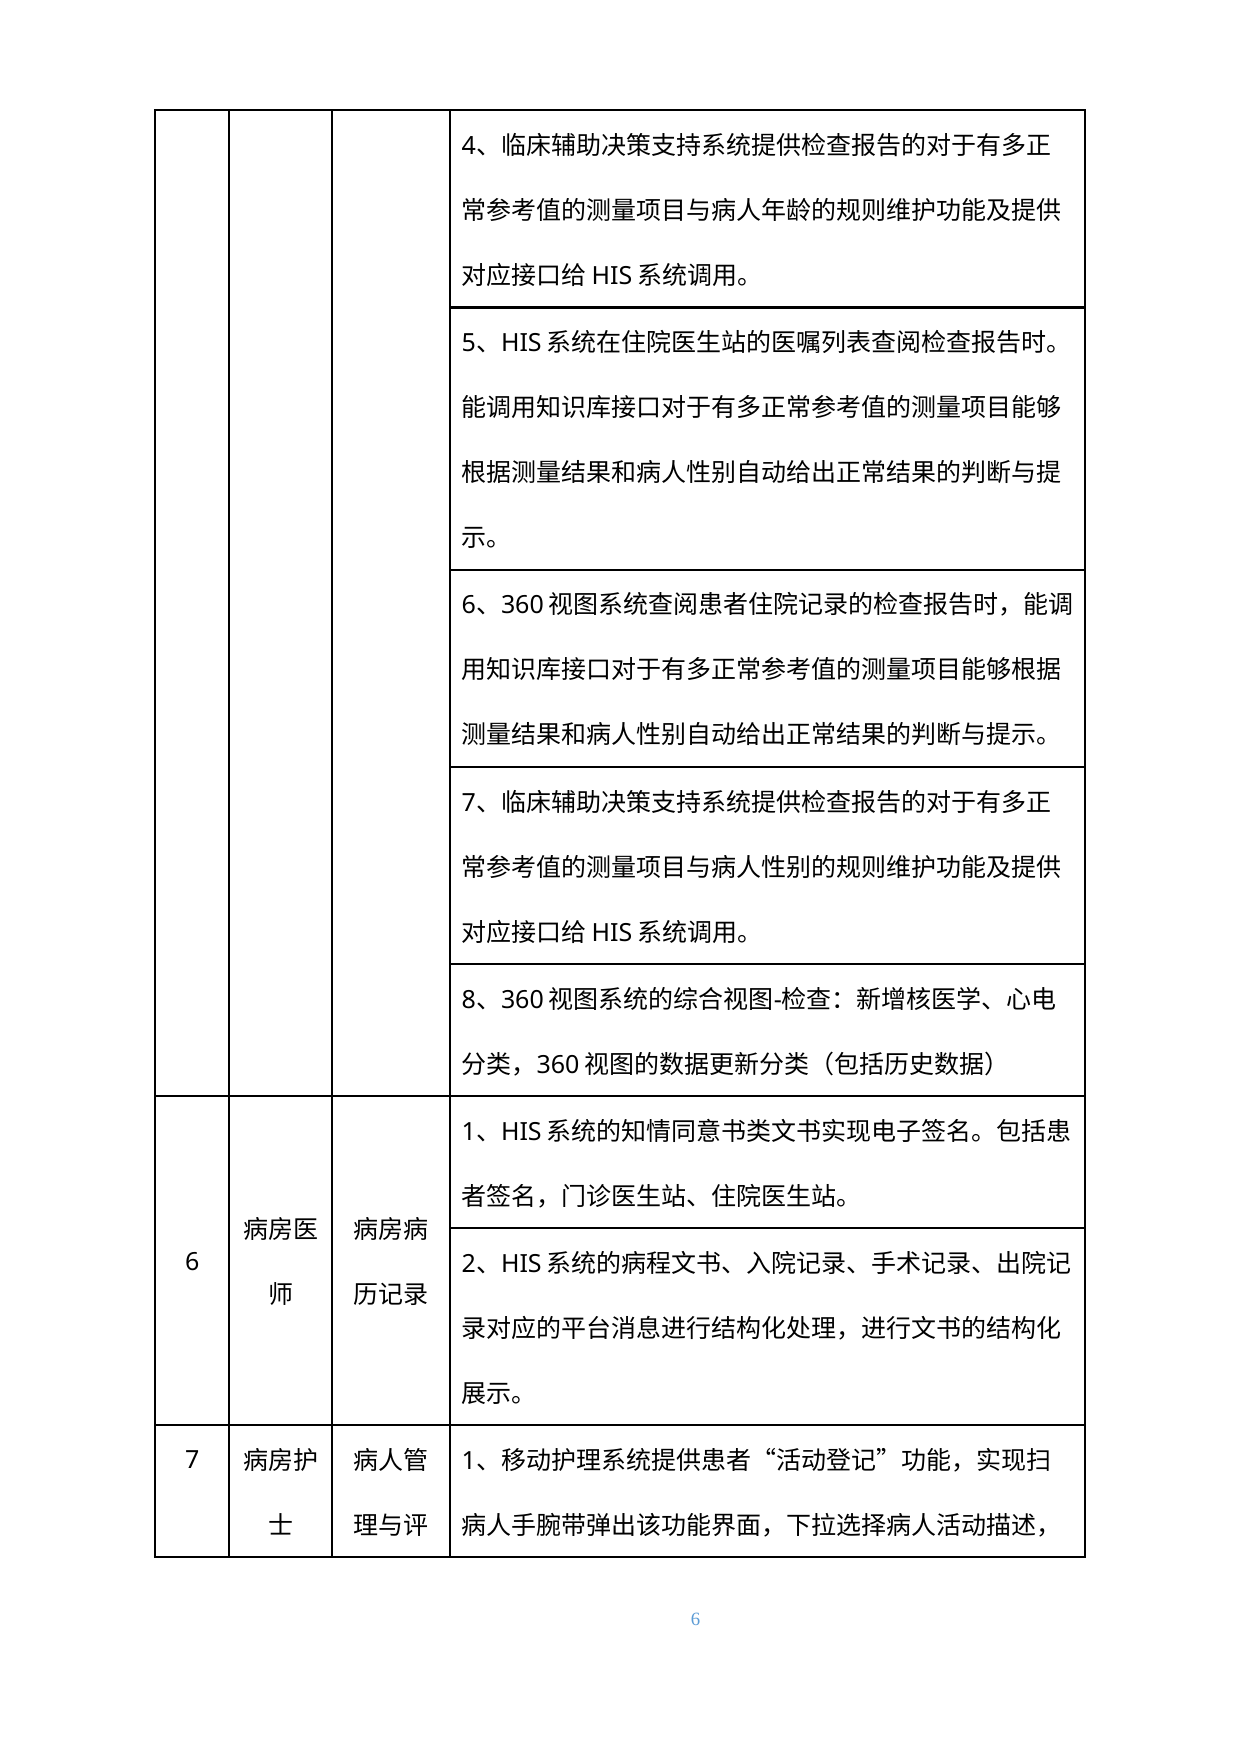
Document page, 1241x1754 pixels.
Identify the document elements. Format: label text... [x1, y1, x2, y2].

table_cell 5、HIS系统在住院医生站的医嘱列表查阅检查报告时。能调用知识库接口对于有多正常参考值的测量项目能够根据测量结果和病人性别自动给出正常结果的判断与提示。 [451, 309, 1084, 568]
table_cell 6、360视图系统查阅患者住院记录的检查报告时，能调用知识库接口对于有多正常参考值的测量项目能够根据测量结果和病人性别自动给出正常结果的判断与提示。 [451, 571, 1084, 766]
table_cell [451, 1426, 1084, 1556]
table_cell 8、360视图系统的综合视图-检查：新增核医学、心电分类，360视图的数据更新分类（包括历史数据） [451, 965, 1084, 1095]
table_cell 7、临床辅助决策支持系统提供检查报告的对于有多正常参考值的测量项目与病人性别的规则维护功能及提供对应接口给HIS系统调用。 [451, 768, 1084, 963]
table_cell 病房护士 [230, 1426, 331, 1556]
table_cell 7 [156, 1426, 228, 1556]
table_cell 病房医师 [230, 1097, 331, 1424]
table_cell 病房病历记录 [333, 1097, 449, 1424]
table_cell 病人管理与评估 [333, 1426, 449, 1556]
table_cell 2、HIS系统的病程文书、入院记录、手术记录、出院记录对应的平台消息进行结构化处理，进行文书的结构化展示。 [451, 1229, 1084, 1424]
table_cell 6 [156, 1097, 228, 1424]
table_cell 4、临床辅助决策支持系统提供检查报告的对于有多正常参考值的测量项目与病人年龄的规则维护功能及提供对应接口给HIS系统调用。 [451, 111, 1084, 306]
table_cell 1、HIS系统的知情同意书类文书实现电子签名。包括患者签名，门诊医生站、住院医生站。 [451, 1097, 1084, 1227]
